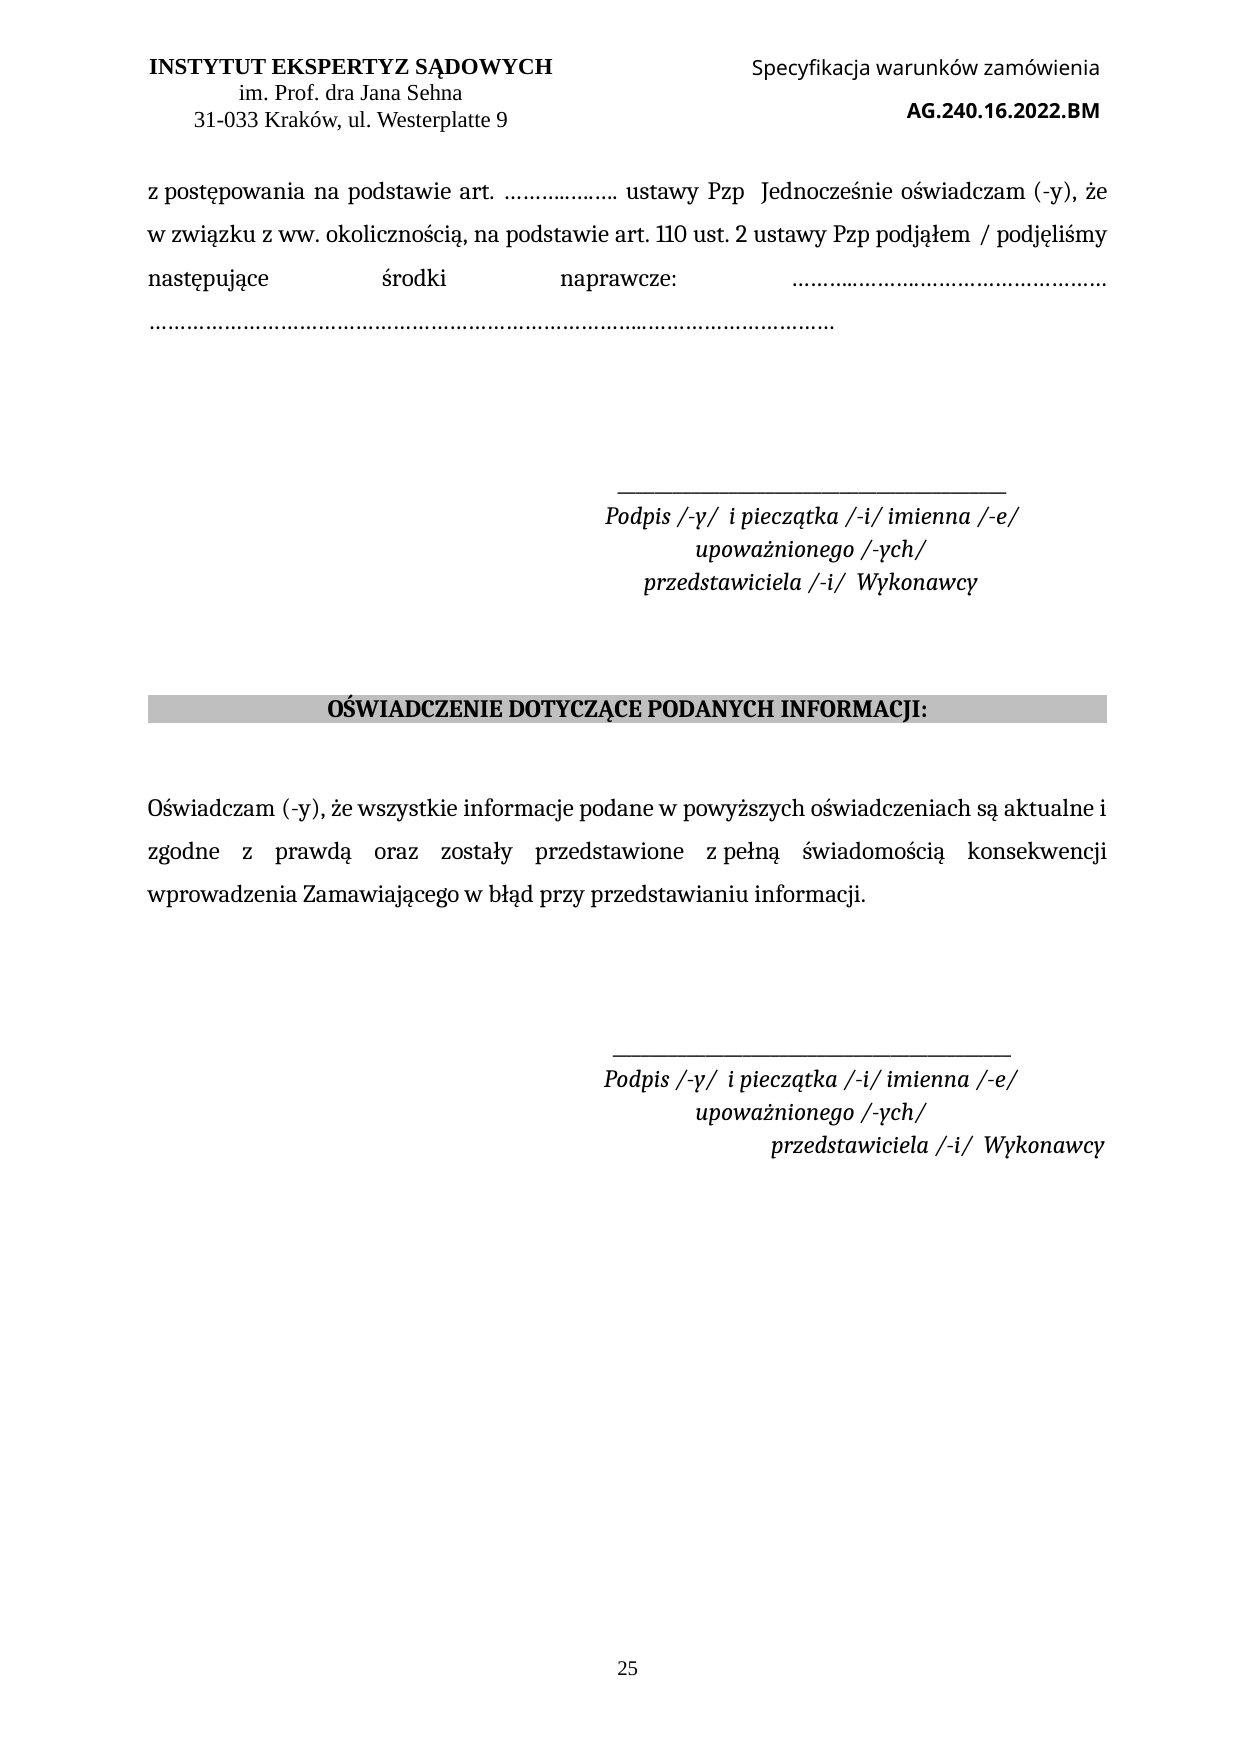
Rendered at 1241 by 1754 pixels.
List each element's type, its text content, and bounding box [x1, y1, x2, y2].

text przedstawiciela /-i/ Wykonawcy [516, 568, 1107, 597]
text OŚWIADCZENIE DOTYCZĄCE PODANYCH INFORMACJI: [148, 695, 1107, 723]
text upoważnionego /-ych/ [516, 535, 1107, 564]
text Podpis /-y/ i pieczątka /-i/ imienna /-e/ [516, 1065, 1107, 1094]
text upoważnionego /-ych/ [516, 1098, 1107, 1127]
text Oświadczam (-y), że wszystkie informacje podane w powyższych oświadczeniach są aktualne i zgodne z prawdą oraz zostały przedstawione z pełną świadomością konsekwencji wprowadzenia Zamawiającego w błąd przy przedstawianiu informacji. [148, 794, 1107, 909]
text ___________________________________________ [516, 1032, 1107, 1061]
text przedstawiciela /-i/ WykonawcyZałącznik nr 5 [516, 1131, 1107, 1160]
text __________________________________________ [516, 469, 1107, 498]
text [148, 177, 1107, 335]
text Podpis /-y/ i pieczątka /-i/ imienna /-e/ [516, 502, 1107, 531]
